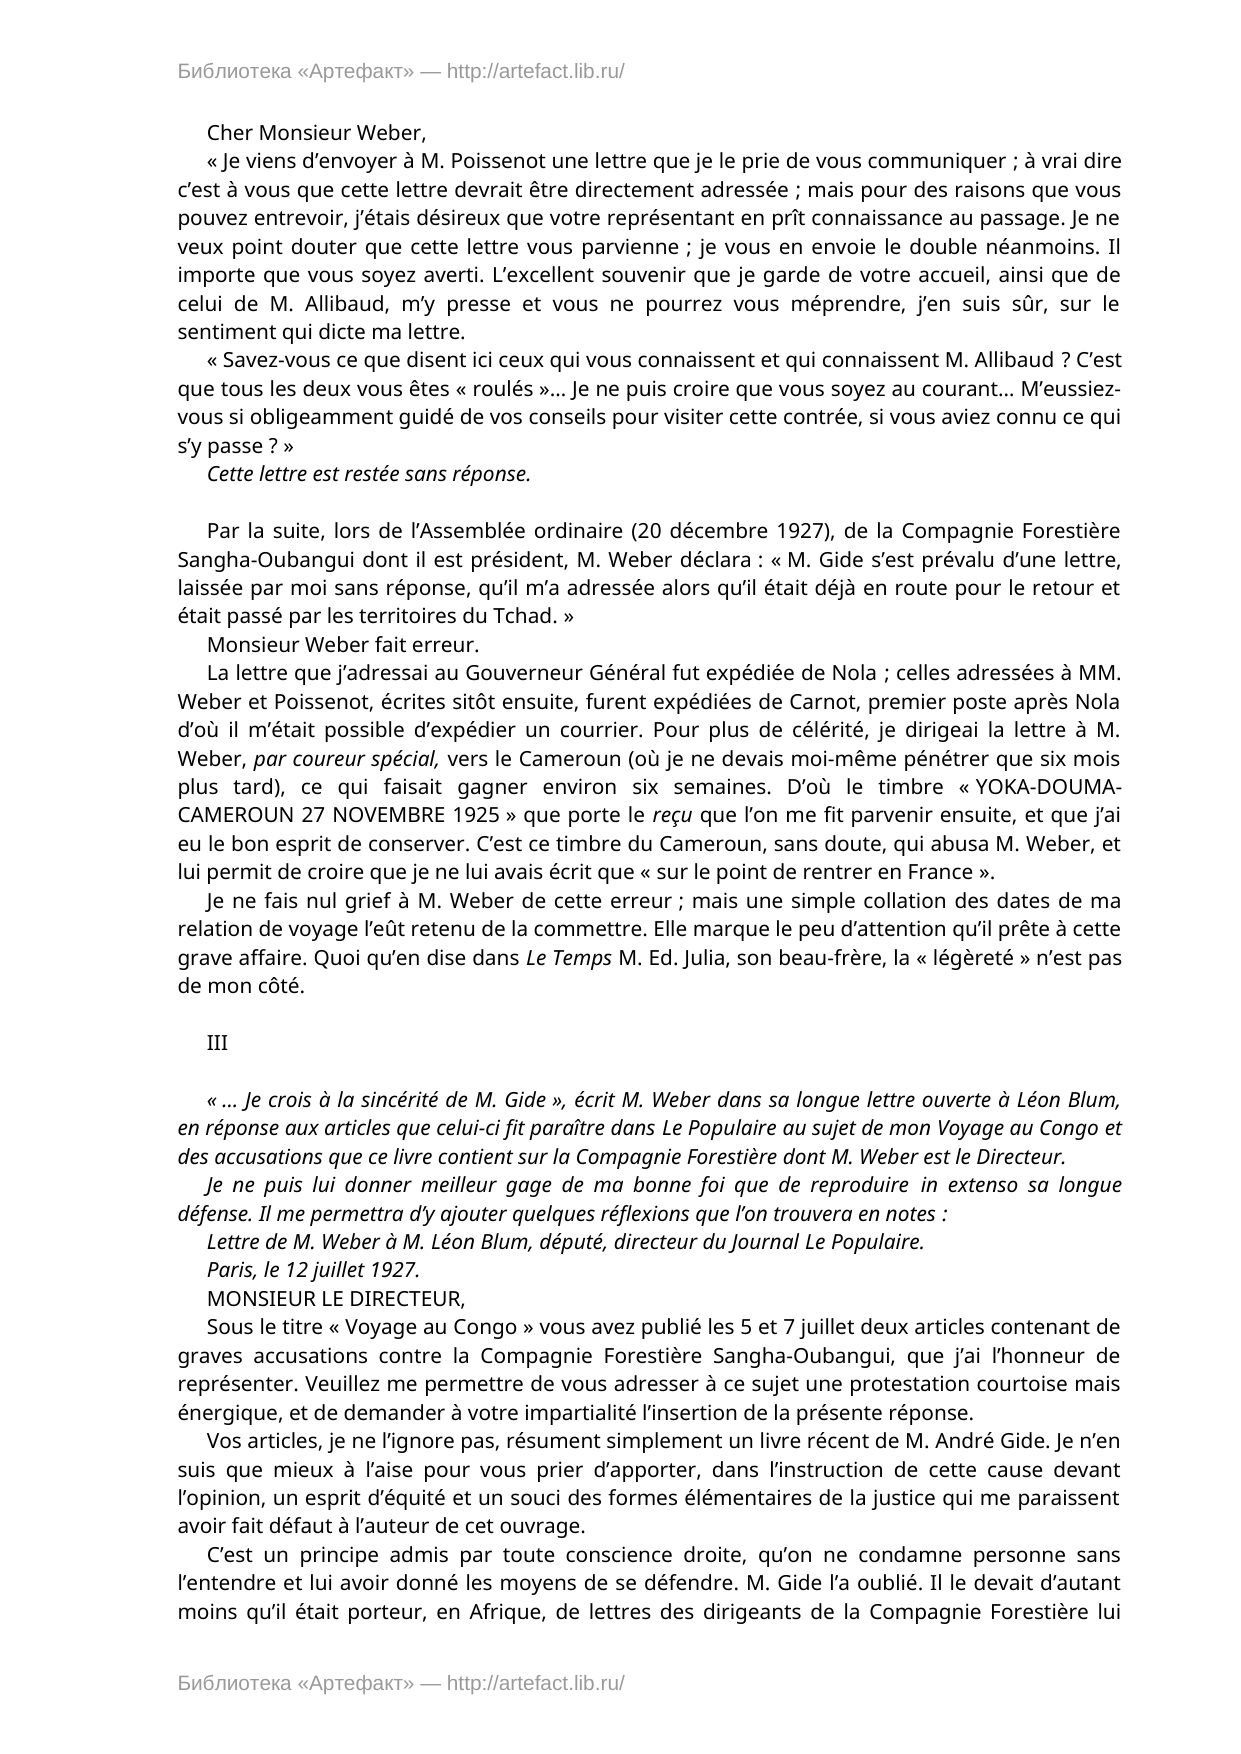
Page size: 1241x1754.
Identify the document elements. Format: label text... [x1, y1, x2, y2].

text « … Je crois à la sincérité de M. Gide », écrit M. Weber dans sa longue lettre ouverte à Léon Blum, en réponse aux articles que celui-ci fit paraître dans Le Populaire au sujet de mon Voyage au Congo et des accusations que ce livre contient sur la Compagnie Forestière dont M. Weber est le Directeur. [177, 1085, 1122, 1170]
text Cette lettre est restée sans réponse. [177, 459, 1122, 488]
text Par la suite, lors de l’Assemblée ordinaire (20 décembre 1927), de la Compagnie Forestière Sangha-Oubangui dont il est président, M. Weber déclara : « M. Gide s’est prévalu d’une lettre, laissée par moi sans réponse, qu’il m’a adressée alors qu’il était déjà en route pour le retour et était passé par les territoires du Tchad. » [177, 516, 1122, 630]
text Monsieur Weber fait erreur. [177, 630, 1122, 658]
text MONSIEUR LE DIRECTEUR, [177, 1284, 1122, 1312]
text La lettre que j’adressai au Gouverneur Général fut expédiée de Nola ; celles adressées à MM. Weber et Poissenot, écrites sitôt ensuite, furent expédiées de Carnot, premier poste après Nola d’où il m’était possible d’expédier un courrier. Pour plus de célérité, je dirigeai la lettre à M. Weber, par coureur spécial, vers le Cameroun (où je ne devais moi-même pénétrer que six mois plus tard), ce qui faisait gagner environ six semaines. D’où le timbre « YOKA-DOUMA-CAMEROUN 27 NOVEMBRE 1925 » que porte le reçu que l’on me fit parvenir ensuite, et que j’ai eu le bon esprit de conserver. C’est ce timbre du Cameroun, sans doute, qui abusa M. Weber, et lui permit de croire que je ne lui avais écrit que « sur le point de rentrer en France ». [177, 658, 1122, 886]
text Lettre de M. Weber à M. Léon Blum, député, directeur du Journal Le Populaire. [177, 1227, 1122, 1256]
text Vos articles, je ne l’ignore pas, résument simplement un livre récent de M. André Gide. Je n’en suis que mieux à l’aise pour vous prier d’apporter, dans l’instruction de cette cause devant l’opinion, un esprit d’équité et un souci des formes élémentaires de la justice qui me paraissent avoir fait défaut à l’auteur de cet ouvrage. [177, 1426, 1122, 1540]
text Cher Monsieur Weber, [177, 118, 1122, 147]
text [177, 1540, 1122, 1625]
text Sous le titre « Voyage au Congo » vous avez publié les 5 et 7 juillet deux articles contenant de graves accusations contre la Compagnie Forestière Sangha-Oubangui, que j’ai l’honneur de représenter. Veuillez me permettre de vous adresser à ce sujet une protestation courtoise mais énergique, et de demander à votre impartialité l’insertion de la présente réponse. [177, 1312, 1122, 1426]
text Je ne fais nul grief à M. Weber de cette erreur ; mais une simple collation des dates de ma relation de voyage l’eût retenu de la commettre. Elle marque le peu d’attention qu’il prête à cette grave affaire. Quoi qu’en dise dans Le Temps M. Ed. Julia, son beau-frère, la « légèreté » n’est pas de mon côté. [177, 886, 1122, 1000]
text Paris, le 12 juillet 1927. [177, 1256, 1122, 1284]
text « Je viens d’envoyer à M. Poissenot une lettre que je le prie de vous communiquer ; à vrai dire c’est à vous que cette lettre devrait être directement adressée ; mais pour des raisons que vous pouvez entrevoir, j’étais désireux que votre représentant en prît connaissance au passage. Je ne veux point douter que cette lettre vous parvienne ; je vous en envoie le double néanmoins. Il importe que vous soyez averti. L’excellent souvenir que je garde de votre accueil, ainsi que de celui de M. Allibaud, m’y presse et vous ne pourrez vous méprendre, j’en suis sûr, sur le sentiment qui dicte ma lettre. [177, 147, 1122, 346]
text Je ne puis lui donner meilleur gage de ma bonne foi que de reproduire in extenso sa longue défense. Il me permettra d’y ajouter quelques réflexions que l’on trouvera en notes : [177, 1170, 1122, 1227]
text « Savez-vous ce que disent ici ceux qui vous connaissent et qui connaissent M. Allibaud ? C’est que tous les deux vous êtes « roulés »… Je ne puis croire que vous soyez au courant… M’eussiez-vous si obligeamment guidé de vos conseils pour visiter cette contrée, si vous aviez connu ce qui s’y passe ? » [177, 346, 1122, 459]
text III [177, 1028, 1122, 1057]
